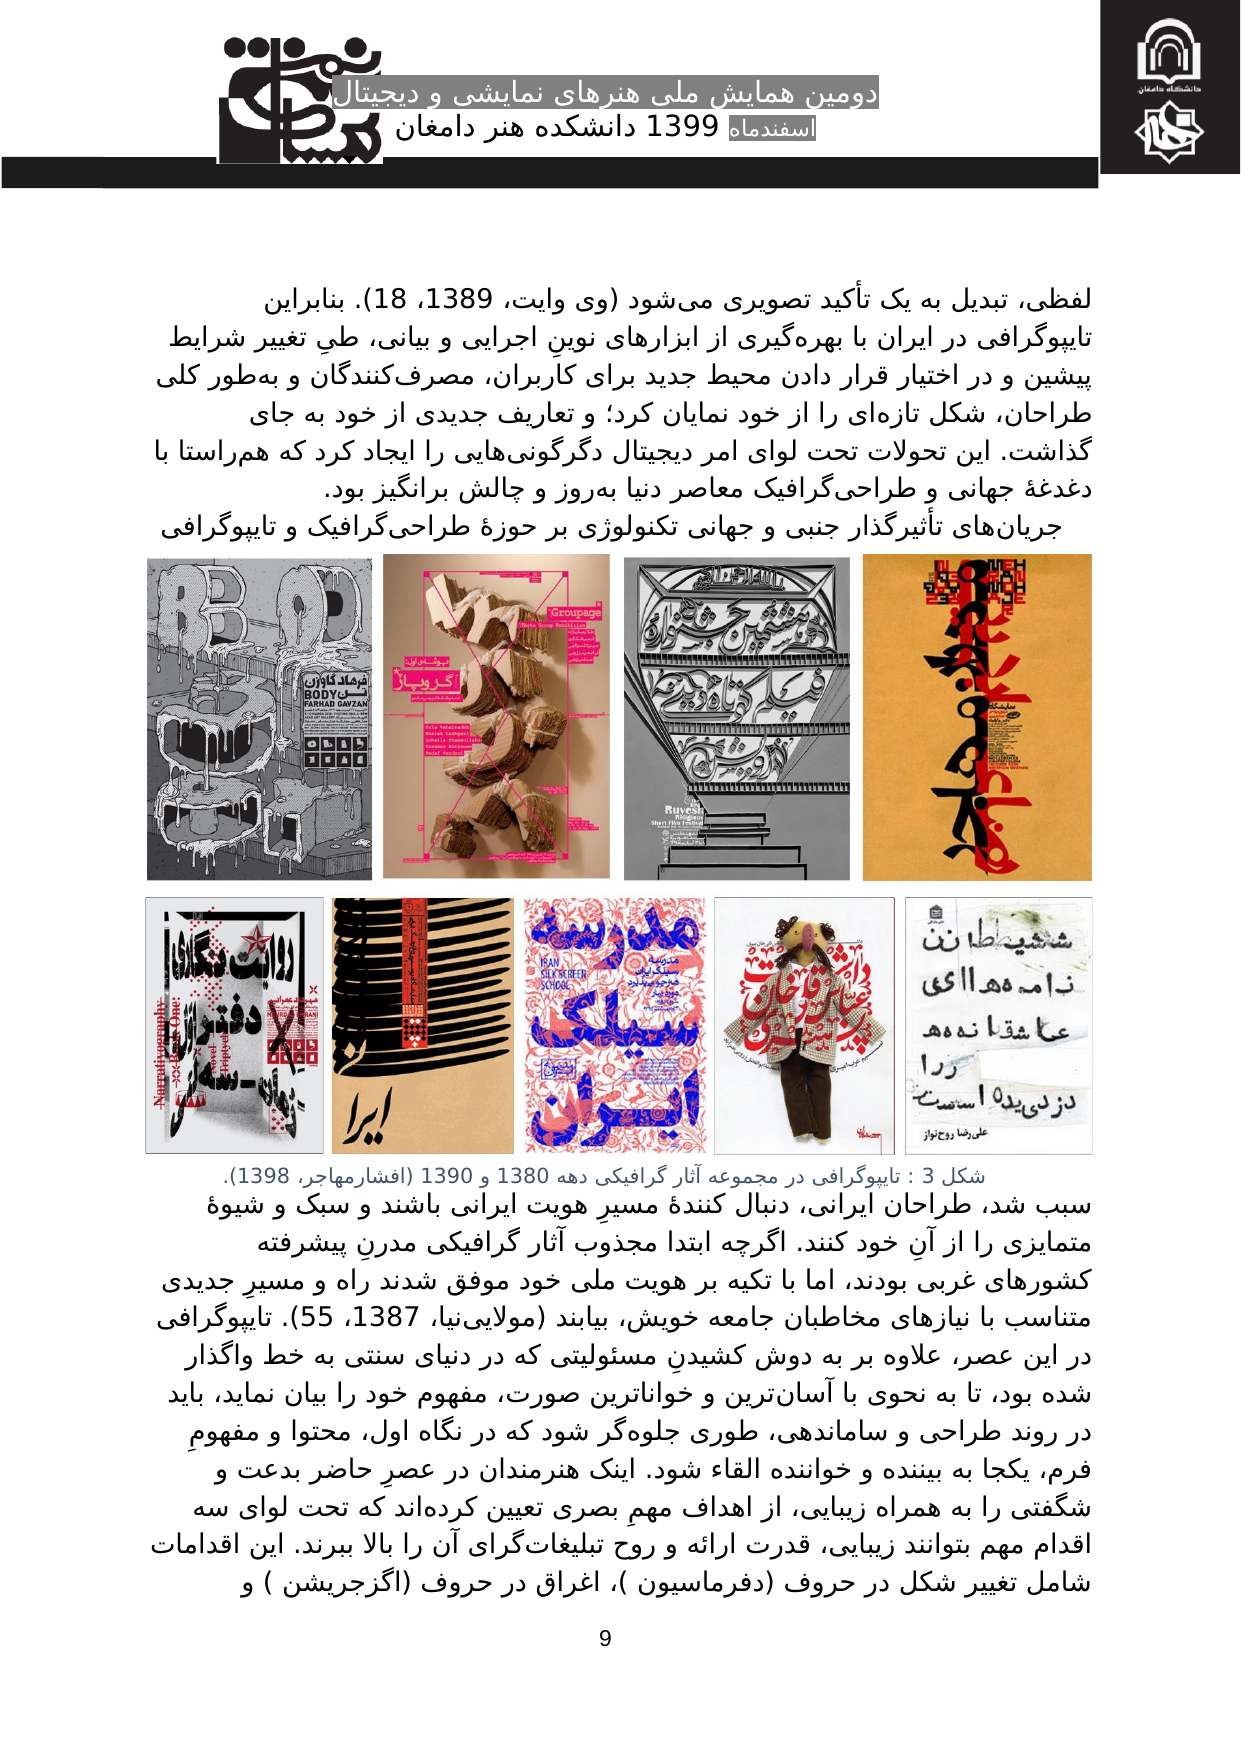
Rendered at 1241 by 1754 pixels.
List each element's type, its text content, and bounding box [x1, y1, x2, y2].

picture [216, 33, 383, 164]
picture [145, 554, 1093, 1155]
picture [1100, 0, 1241, 174]
